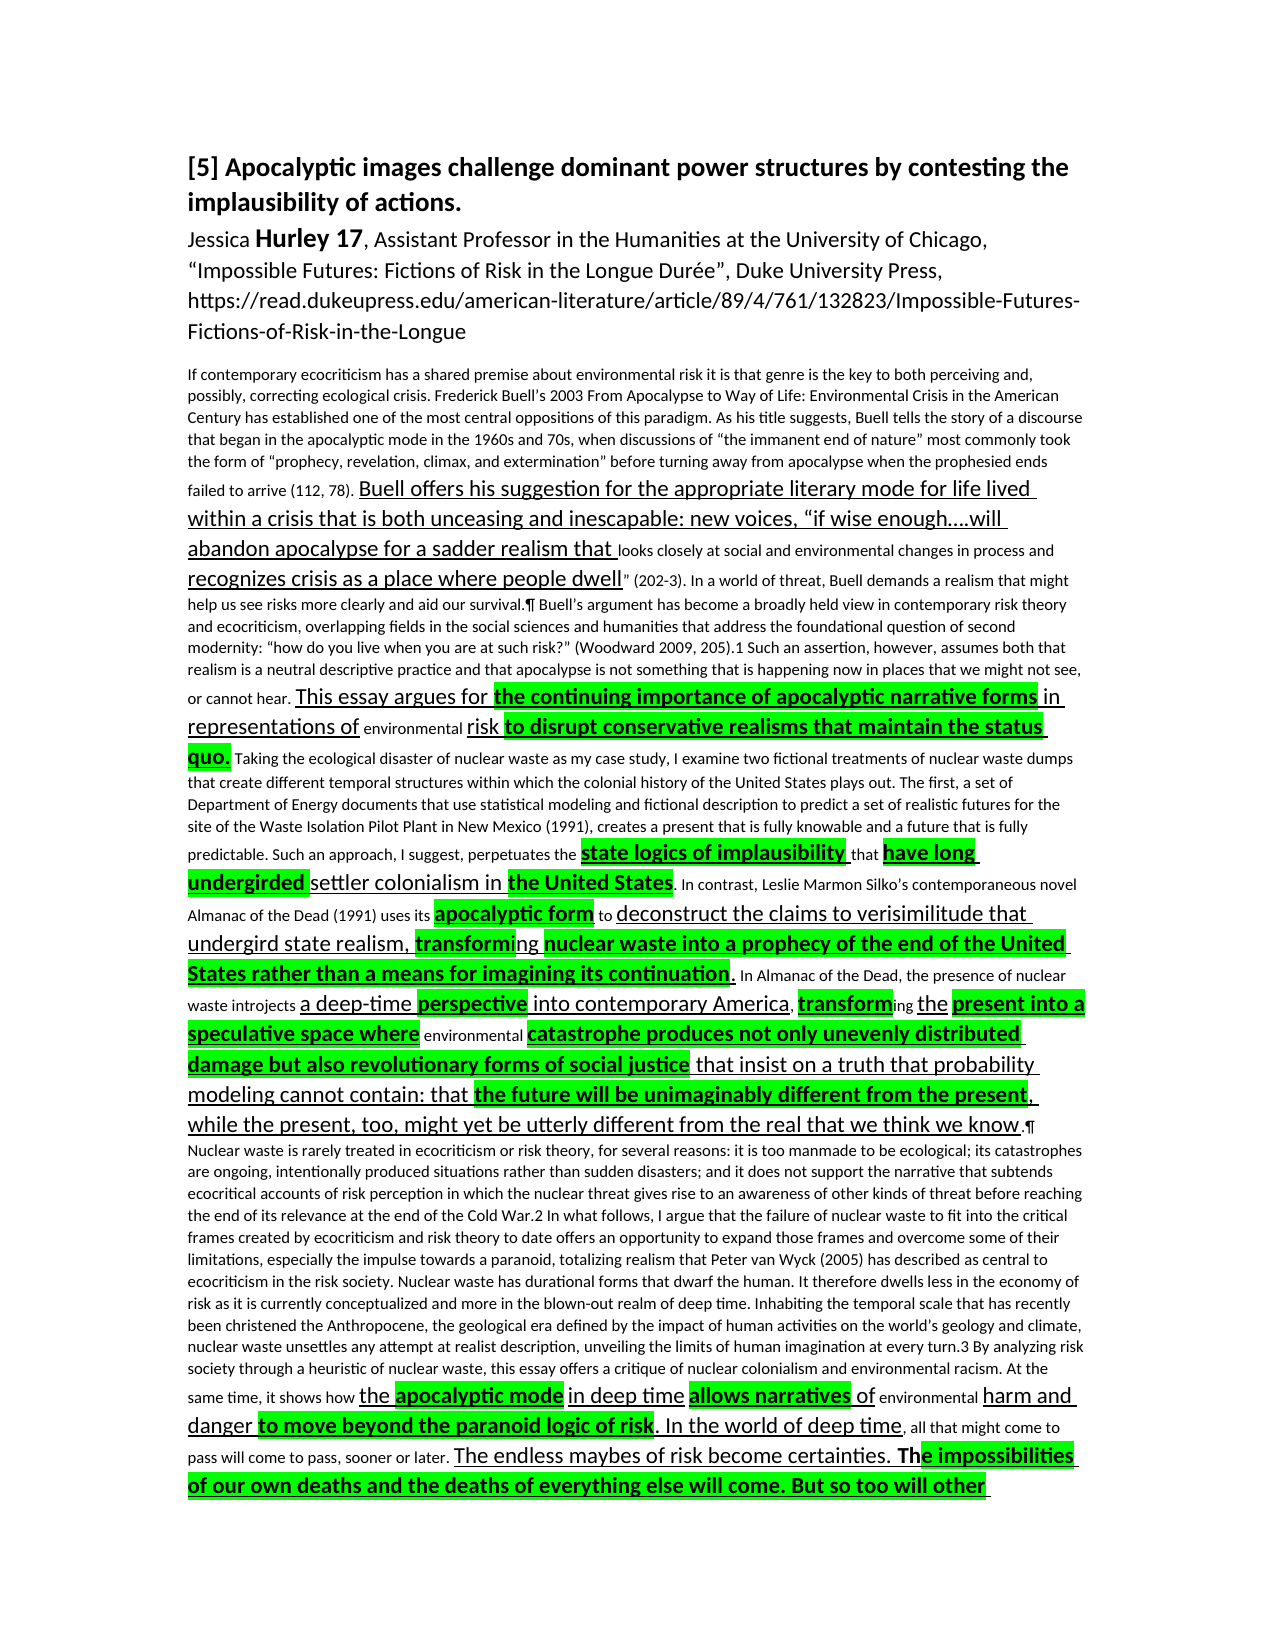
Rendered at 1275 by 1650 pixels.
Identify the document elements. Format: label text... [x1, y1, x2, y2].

text Jessica Hurley 17, Assistant Professor in the Humanities at the University of Chicago, “Impossible Futures: Fictions of Risk in the Longue Durée”, Duke University Press, https://read.dukeupress.edu/american-literature/article/89/4/761/132823/Impossible-Futures-Fictions-of-Risk-in-the-Longue [187, 221, 1087, 345]
subtitle [5] Apocalyptic images challenge dominant power structures by contesting the implausibility of actions. [187, 150, 1087, 219]
